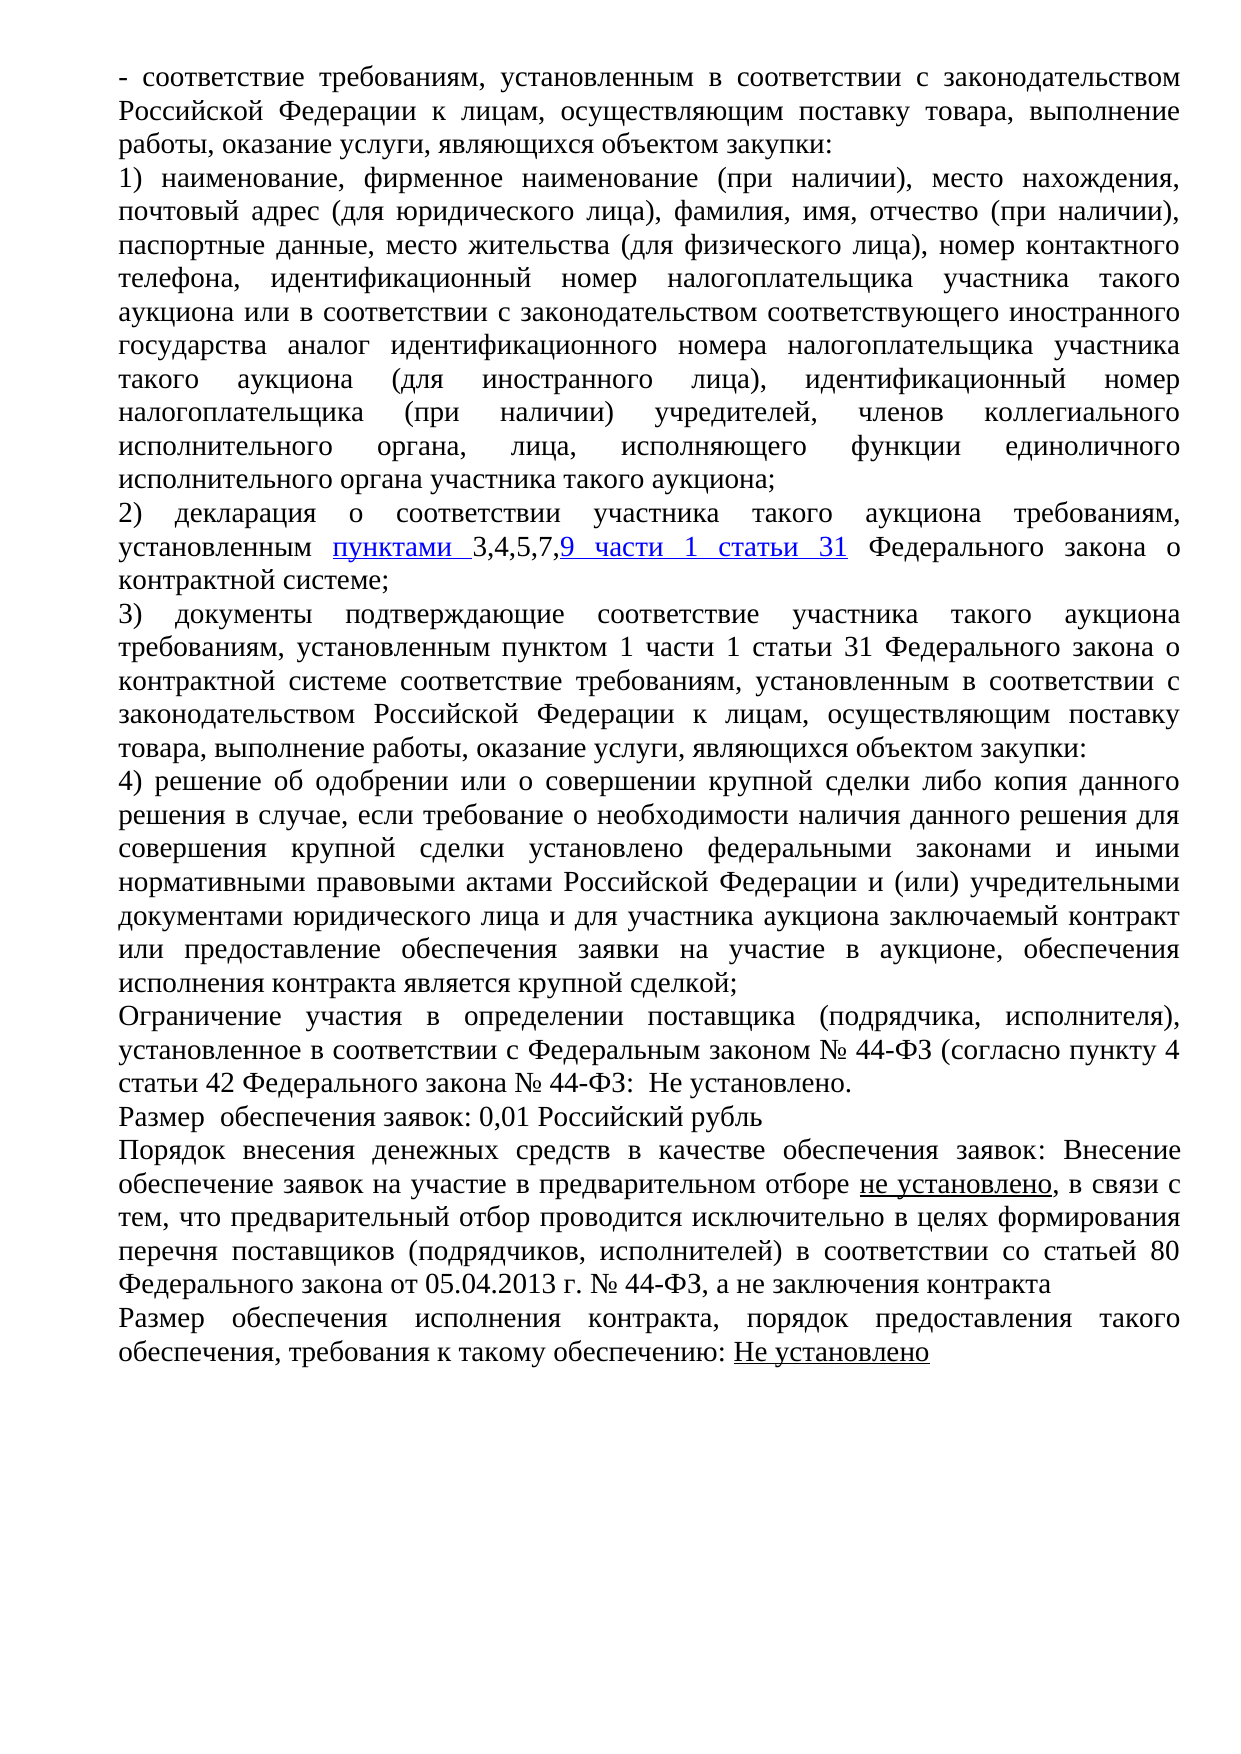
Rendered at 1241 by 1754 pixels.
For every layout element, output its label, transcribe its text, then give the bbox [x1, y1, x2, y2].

text 3) документы подтверждающие соответствие участника такого аукциона требованиям, установленным пунктом 1 части 1 статьи 31 Федерального закона о контрактной системе соответствие требованиям, установленным в соответствии с законодательством Российской Федерации к лицам, осуществляющим поставку товара, выполнение работы, оказание услуги, являющихся объектом закупки: [118, 596, 1181, 763]
text Размер обеспечения заявок: 0,01 Российский рубль [118, 1099, 1181, 1132]
text 1) наименование, фирменное наименование (при наличии), место нахождения, почтовый адрес (для юридического лица), фамилия, имя, отчество (при наличии), паспортные данные, место жительства (для физического лица), номер контактного телефона, идентификационный номер налогоплательщика участника такого аукциона или в соответствии с законодательством соответствующего иностранного государства аналог идентификационного номера налогоплательщика участника такого аукциона (для иностранного лица), идентификационный номер налогоплательщика (при наличии) учредителей, членов коллегиального исполнительного органа, лица, исполняющего функции единоличного исполнительного органа участника такого аукциона; [118, 160, 1181, 495]
text Порядок внесения денежных средств в качестве обеспечения заявок: Внесение обеспечение заявок на участие в предварительном отборе не установлено, в связи с тем, что предварительный отбор проводится исключительно в целях формирования перечня поставщиков (подрядчиков, исполнителей) в соответствии со статьей 80 Федерального закона от 05.04.2013 г. № 44-ФЗ, а не заключения контракта [118, 1132, 1181, 1300]
text - соответствие требованиям, установленным в соответствии с законодательством Российской Федерации к лицам, осуществляющим поставку товара, выполнение работы, оказание услуги, являющихся объектом закупки: [118, 59, 1181, 160]
text 2) декларация о соответствии участника такого аукциона требованиям, установленным пунктами 3,4,5,7,9 части 1 статьи 31 Федерального закона о контрактной системе; [118, 495, 1181, 596]
text Размер обеспечения исполнения контракта, порядок предоставления такого обеспечения, требования к такому обеспечению: Не установлено [118, 1300, 1181, 1367]
text 4) решение об одобрении или о совершении крупной сделки либо копия данного решения в случае, если требование о необходимости наличия данного решения для совершения крупной сделки установлено федеральными законами и иными нормативными правовыми актами Российской Федерации и (или) учредительными документами юридического лица и для участника аукциона заключаемый контракт или предоставление обеспечения заявки на участие в аукционе, обеспечения исполнения контракта является крупной сделкой; [118, 763, 1181, 998]
text Ограничение участия в определении поставщика (подрядчика, исполнителя), установленное в соответствии с Федеральным законом № 44-ФЗ (согласно пункту 4 статьи 42 Федерального закона № 44-ФЗ: Не установлено. [118, 998, 1181, 1099]
